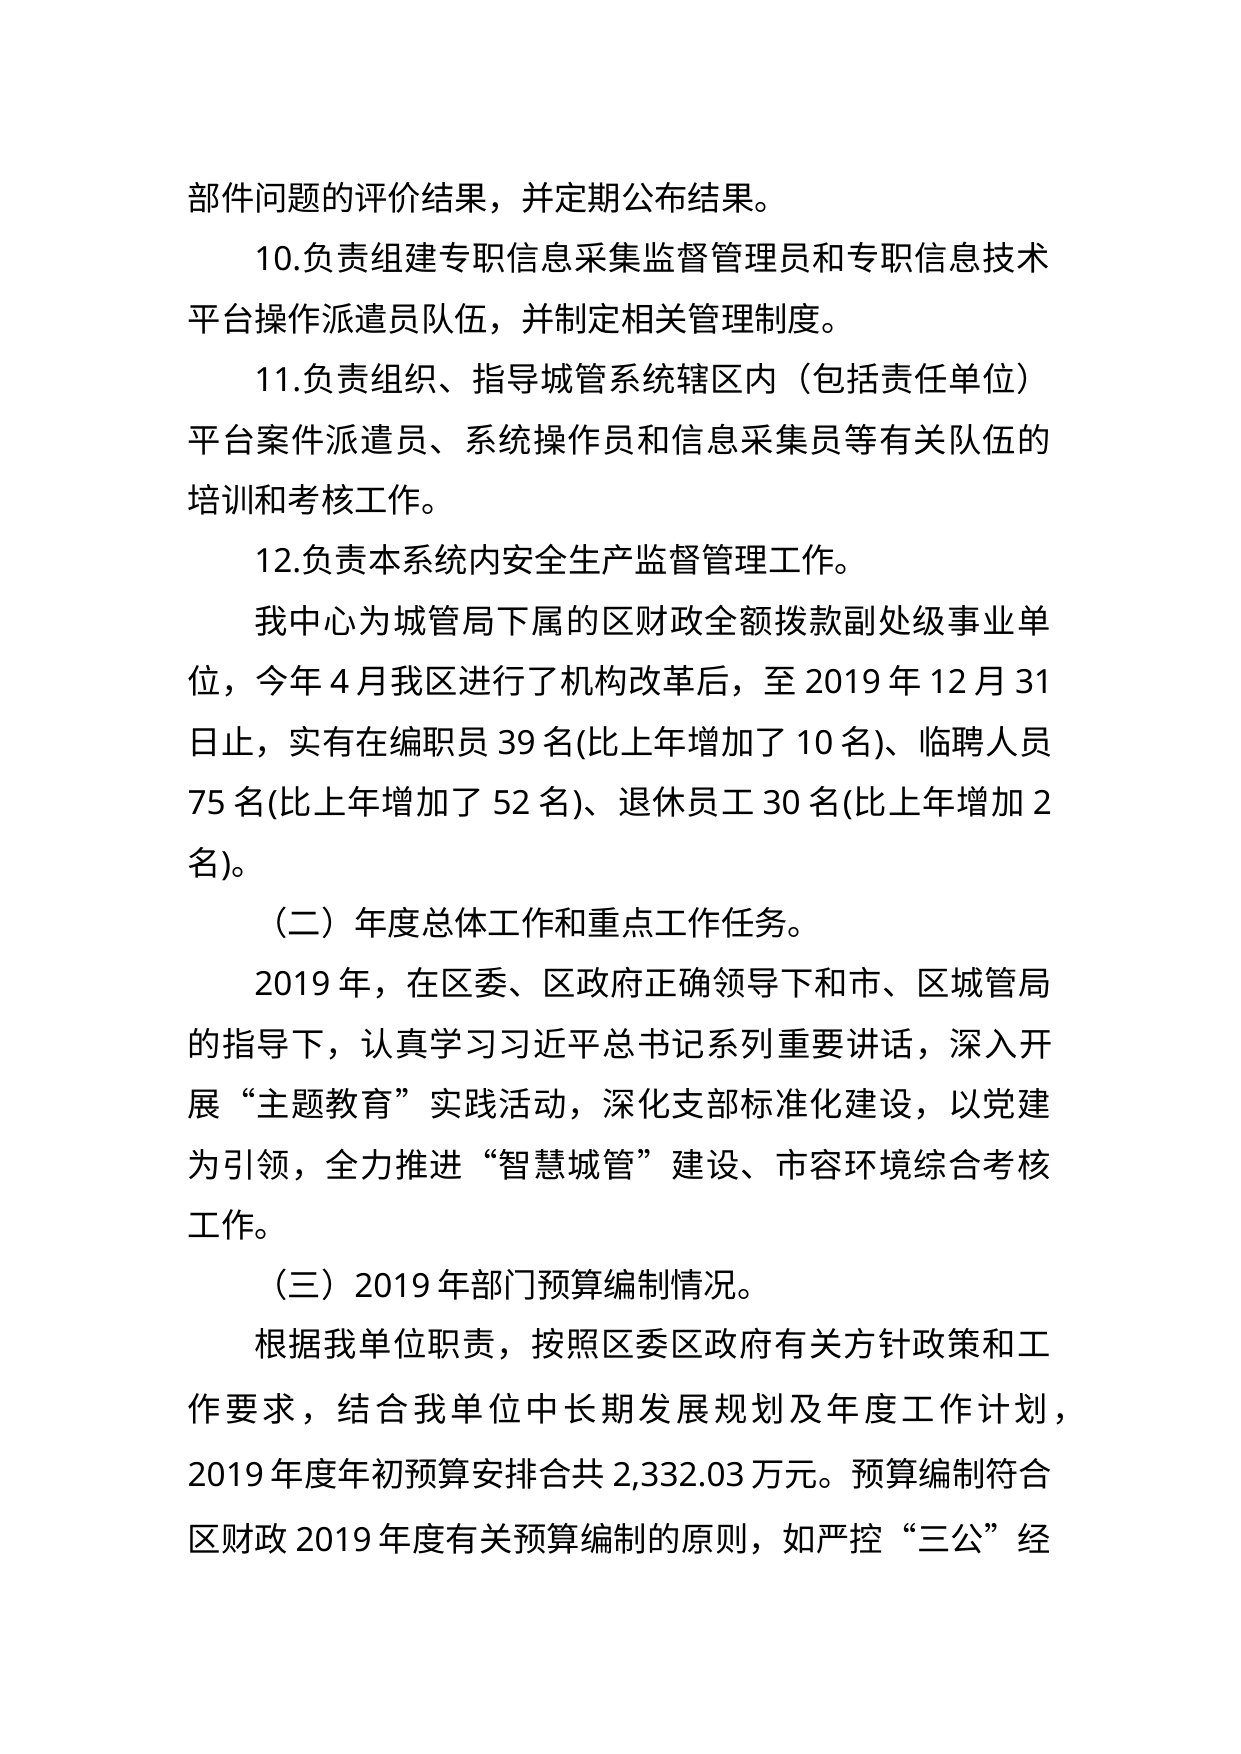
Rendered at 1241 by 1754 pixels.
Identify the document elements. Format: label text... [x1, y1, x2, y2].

text 10.负责组建专职信息采集监督管理员和专职信息技术平台操作派遣员队伍，并制定相关管理制度。 [187, 222, 1053, 343]
text 11.负责组织、指导城管系统辖区内（包括责任单位）平台案件派遣员、系统操作员和信息采集员等有关队伍的培训和考核工作。 [187, 343, 1053, 524]
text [187, 1310, 1053, 1570]
text （二）年度总体工作和重点工作任务。 [187, 887, 1053, 947]
text 12.负责本系统内安全生产监督管理工作。 [187, 524, 1053, 585]
text （三）2019年部门预算编制情况。 [187, 1249, 1053, 1310]
text 我中心为城管局下属的区财政全额拨款副处级事业单位，今年4月我区进行了机构改革后，至2019年12月31日止，实有在编职员39名(比上年增加了10名)、临聘人员75名(比上年增加了52名)、退休员工30名(比上年增加2名)。 [187, 585, 1053, 887]
text 2019年，在区委、区政府正确领导下和市、区城管局的指导下，认真学习习近平总书记系列重要讲话，深入开展“主题教育”实践活动，深化支部标准化建设，以党建为引领，全力推进“智慧城管”建设、市容环境综合考核工作。 [187, 947, 1053, 1249]
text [187, 162, 1053, 222]
